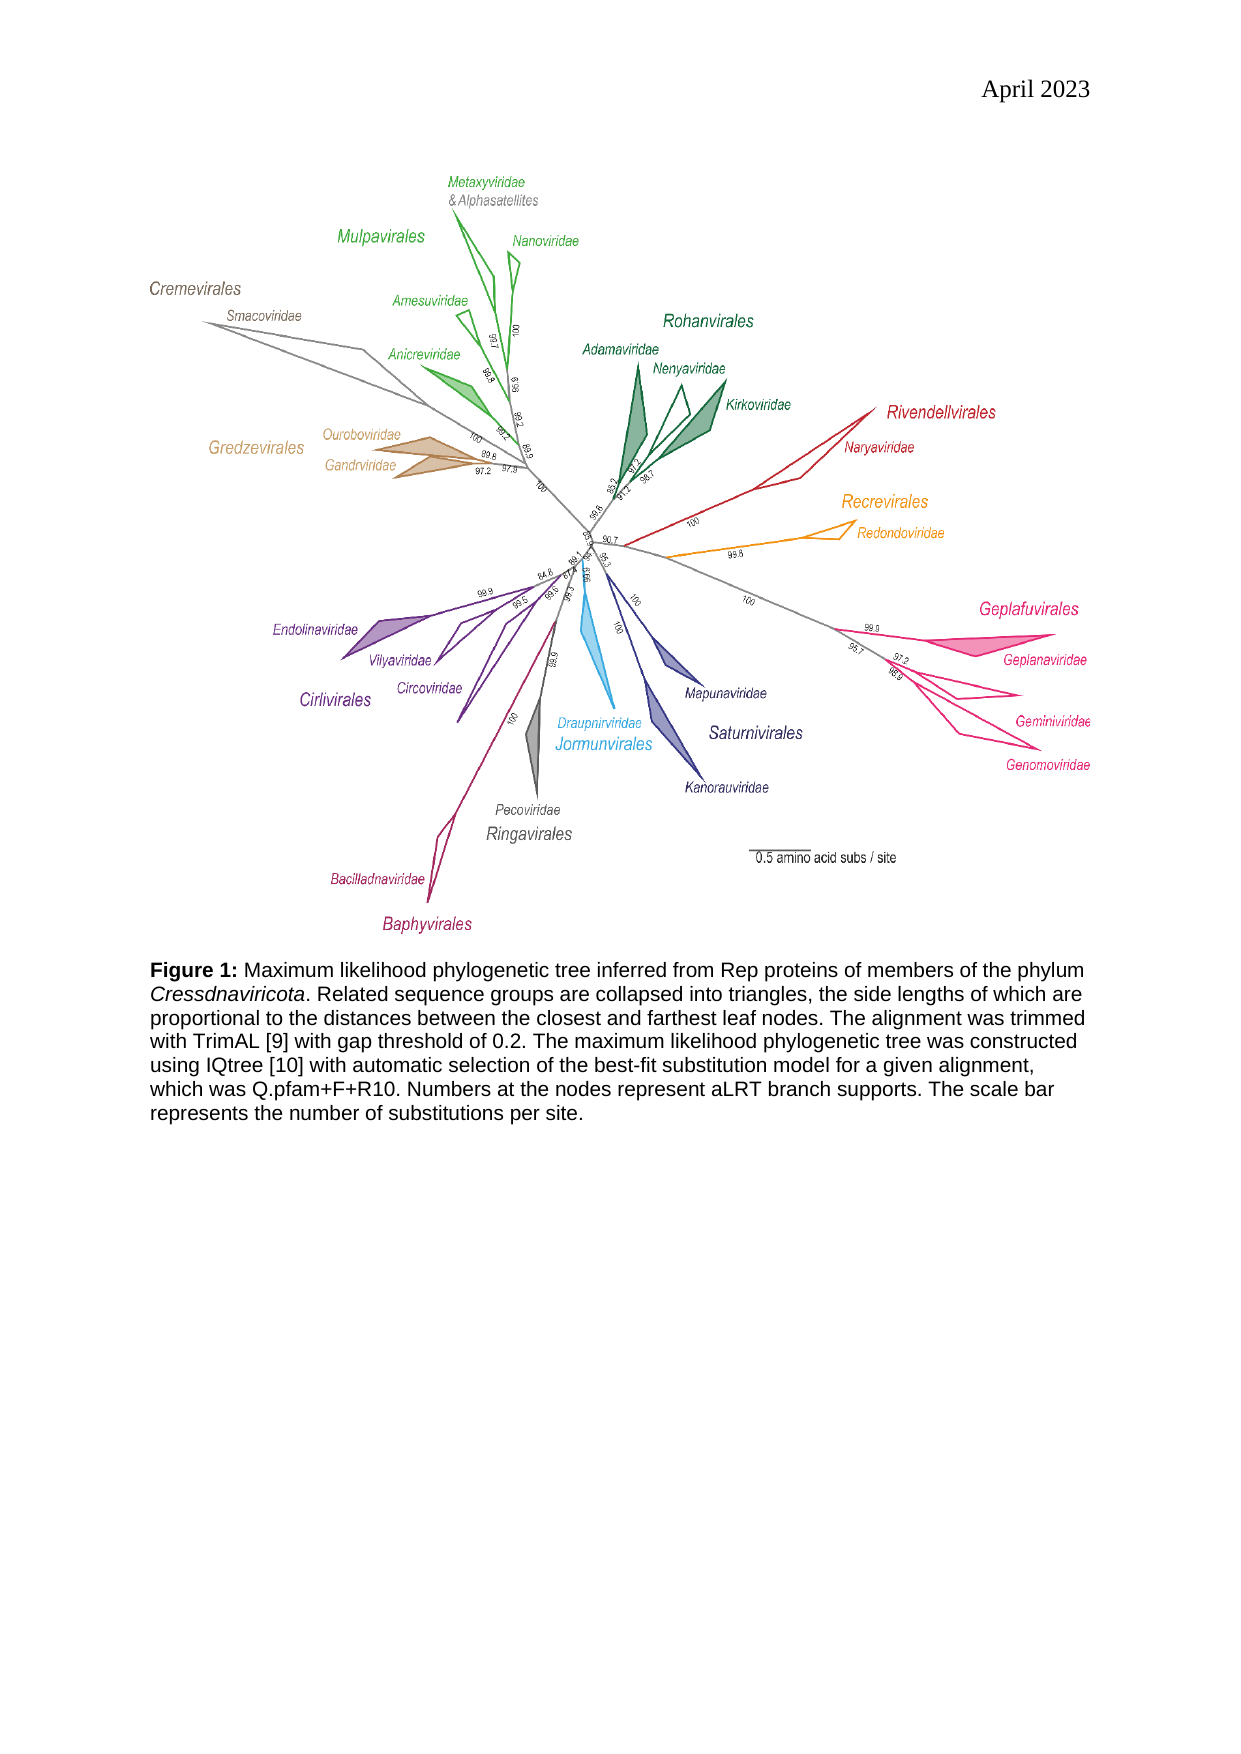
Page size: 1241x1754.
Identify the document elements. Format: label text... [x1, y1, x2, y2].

picture [150, 176, 1091, 934]
text Figure 1: Maximum likelihood phylogenetic tree inferred from Rep proteins of members of the phylum Cressdnaviricota. Related sequence groups are collapsed into triangles, the side lengths of which are proportional to the distances between the closest and farthest leaf nodes. The alignment was trimmed with TrimAL [9] with gap threshold of 0.2. The maximum likelihood phylogenetic tree was constructed using IQtree [10] with automatic selection of the best-fit substitution model for a given alignment, which was Q.pfam+F+R10. Numbers at the nodes represent aLRT branch supports. The scale bar represents the number of substitutions per site. [150, 957, 1090, 1125]
